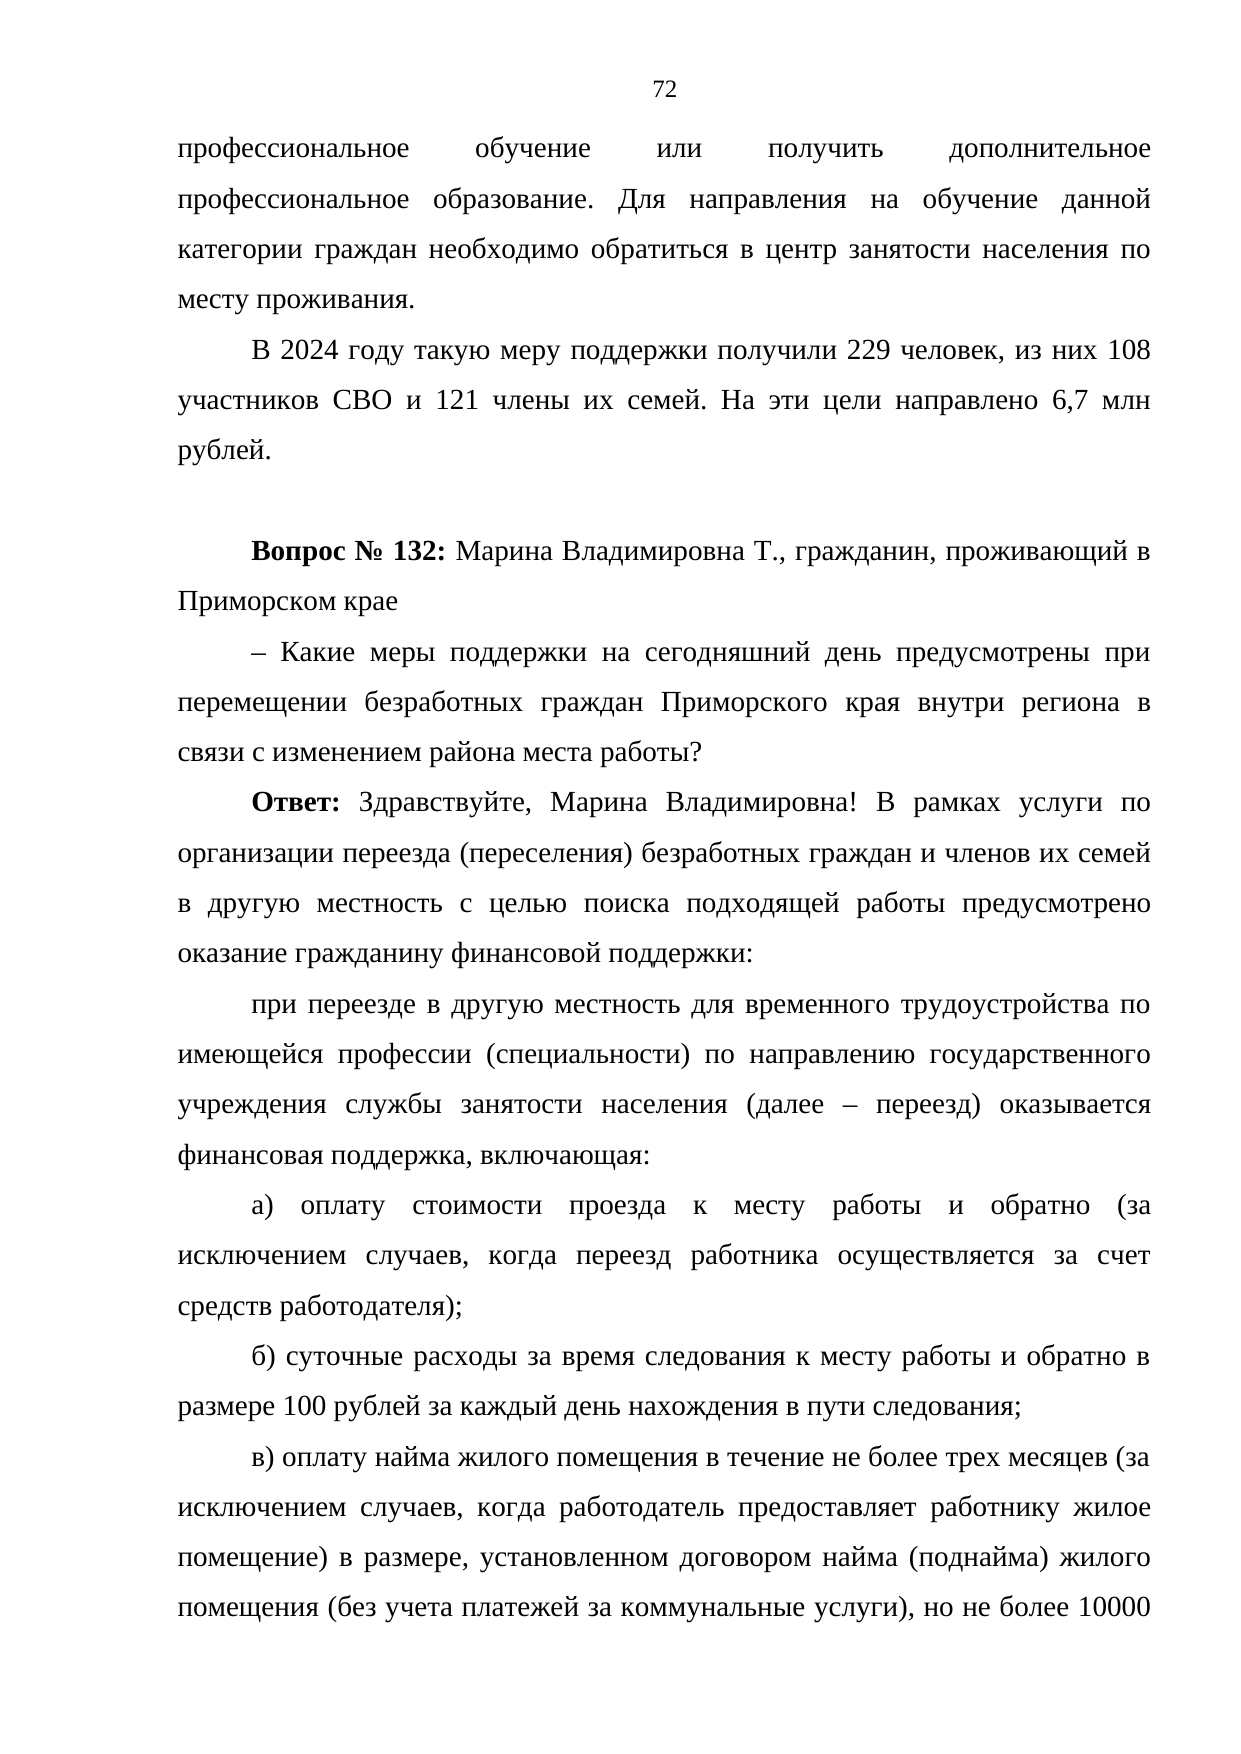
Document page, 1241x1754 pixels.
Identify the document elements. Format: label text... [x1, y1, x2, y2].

text при переезде в другую местность для временного трудоустройства по имеющейся профессии (специальности) по направлению государственного учреждения службы занятости населения (далее – переезд) оказывается финансовая поддержка, включающая: [177, 986, 1152, 1170]
text – Какие меры поддержки на сегодняшний день предусмотрены при перемещении безработных граждан Приморского края внутри региона в связи с изменением района места работы? [177, 634, 1152, 768]
text Вопрос № 132: Марина Владимировна Т., гражданин, проживающий в Приморском крае [177, 533, 1152, 617]
text а) оплату стоимости проезда к месту работы и обратно (за исключением случаев, когда переезд работника осуществляется за счет средств работодателя); [177, 1187, 1152, 1321]
text Ответ: Здравствуйте, Марина Владимировна! В рамках услуги по организации переезда (переселения) безработных граждан и членов их семей в другую местность с целью поиска подходящей работы предусмотрено оказание гражданину финансовой поддержки: [177, 784, 1152, 969]
text В 2024 году такую меру поддержки получили 229 человек, из них 108 участников СВО и 121 члены их семей. На эти цели направлено 6,7 млн рублей. [177, 332, 1152, 466]
text б) суточные расходы за время следования к месту работы и обратно в размере 100 рублей за каждый день нахождения в пути следования; [177, 1338, 1152, 1422]
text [177, 131, 1152, 315]
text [177, 1439, 1152, 1623]
